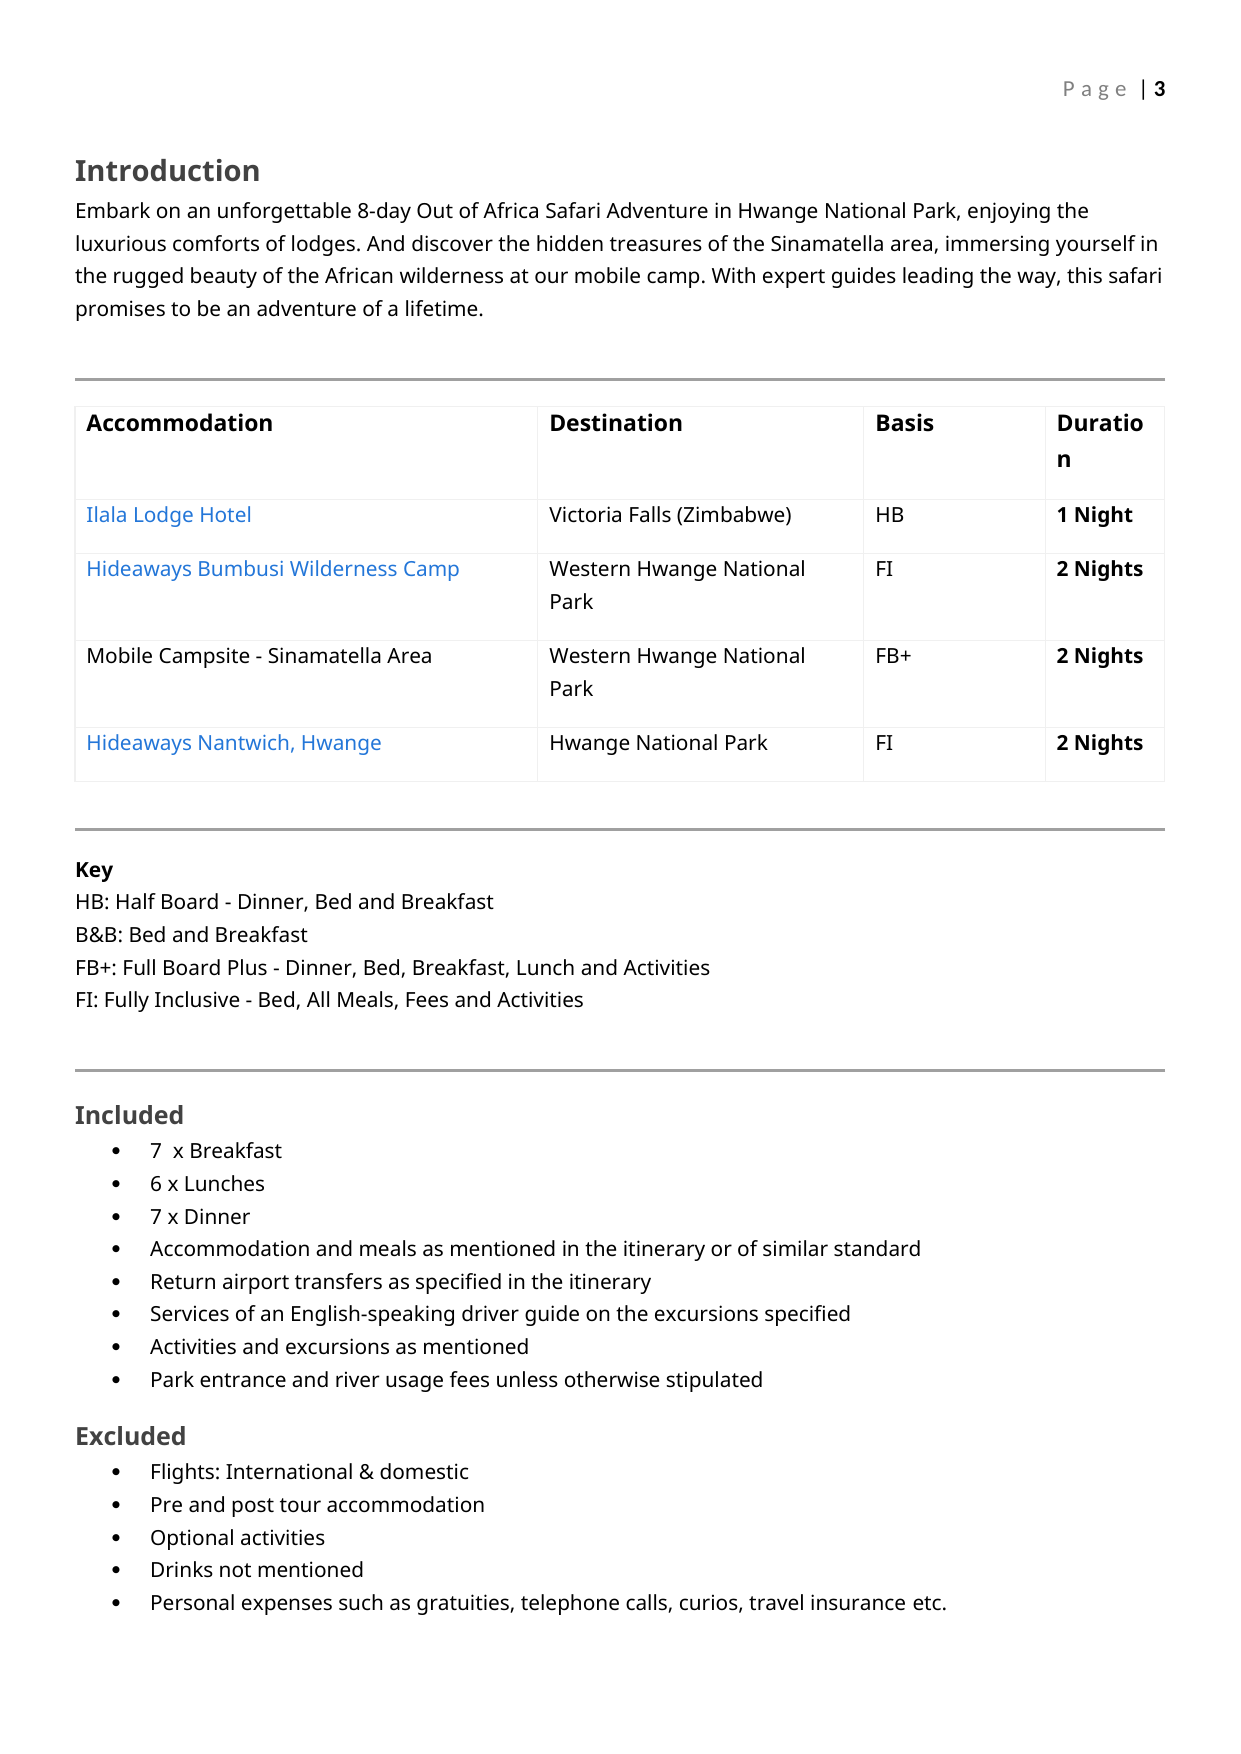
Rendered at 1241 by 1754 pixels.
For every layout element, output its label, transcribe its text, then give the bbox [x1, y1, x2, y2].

list Pre and post tour accommodation [112, 1490, 1165, 1518]
table_header Accommodation [76, 407, 537, 499]
table_cell 2 Nights [1046, 554, 1164, 640]
table_cell Western Hwange National Park [538, 641, 863, 727]
text Embark on an unforgettable 8-day Out of Africa Safari Adventure in Hwange National Park, enjoying the luxurious comforts of lodges. And discover the hidden treasures of the Sinamatella area, immersing yourself in the rugged beauty of the African wilderness at our mobile camp. With expert guides leading the way, this safari promises to be an adventure of a lifetime. [75, 196, 1165, 322]
list 6 x Lunches [112, 1169, 1165, 1198]
list 7 x Breakfast [112, 1137, 1165, 1165]
list Drinks not mentioned [112, 1555, 1165, 1584]
list Return airport transfers as specified in the itinerary [112, 1267, 1165, 1295]
text Key HB: Half Board - Dinner, Bed and Breakfast B&B: Bed and Breakfast FB+: Full Board Plus - Dinner, Bed, Breakfast, Lunch and Activities FI: Fully Inclusive - Bed, All Meals, Fees and Activities [75, 855, 1165, 1014]
table_cell FI [864, 728, 1045, 781]
list Optional activities [112, 1523, 1165, 1551]
table_cell Hwange National Park [538, 728, 863, 781]
table_header Basis [864, 407, 1045, 499]
table_cell 2 Nights [1046, 641, 1164, 727]
subtitle Introduction [75, 151, 1165, 190]
list Flights: International & domestic [112, 1457, 1165, 1486]
table_cell Mobile Campsite - Sinamatella Area [76, 641, 537, 727]
table_cell Hideaways Nantwich, Hwange [76, 728, 537, 781]
list Park entrance and river usage fees unless otherwise stipulated [112, 1365, 1165, 1393]
table_cell Hideaways Bumbusi Wilderness Camp [76, 554, 537, 640]
table_cell Victoria Falls (Zimbabwe) [538, 500, 863, 553]
list 7 x Dinner [112, 1202, 1165, 1230]
subtitle Included [75, 1097, 1165, 1131]
list Accommodation and meals as mentioned in the itinerary or of similar standard [112, 1234, 1165, 1263]
subtitle Excluded [75, 1418, 1165, 1452]
table_cell Western Hwange National Park [538, 554, 863, 640]
table_cell FB+ [864, 641, 1045, 727]
list Personal expenses such as gratuities, telephone calls, curios, travel insurance etc. [112, 1588, 1165, 1616]
list Services of an English-speaking driver guide on the excursions specified [112, 1299, 1165, 1328]
table_header Destination [538, 407, 863, 499]
table_cell Ilala Lodge Hotel [76, 500, 537, 553]
table_cell 1 Night [1046, 500, 1164, 553]
list Activities and excursions as mentioned [112, 1332, 1165, 1361]
table_header Duration [1046, 407, 1164, 499]
table_cell FI [864, 554, 1045, 640]
table_cell 2 Nights [1046, 728, 1164, 781]
table_cell HB [864, 500, 1045, 553]
